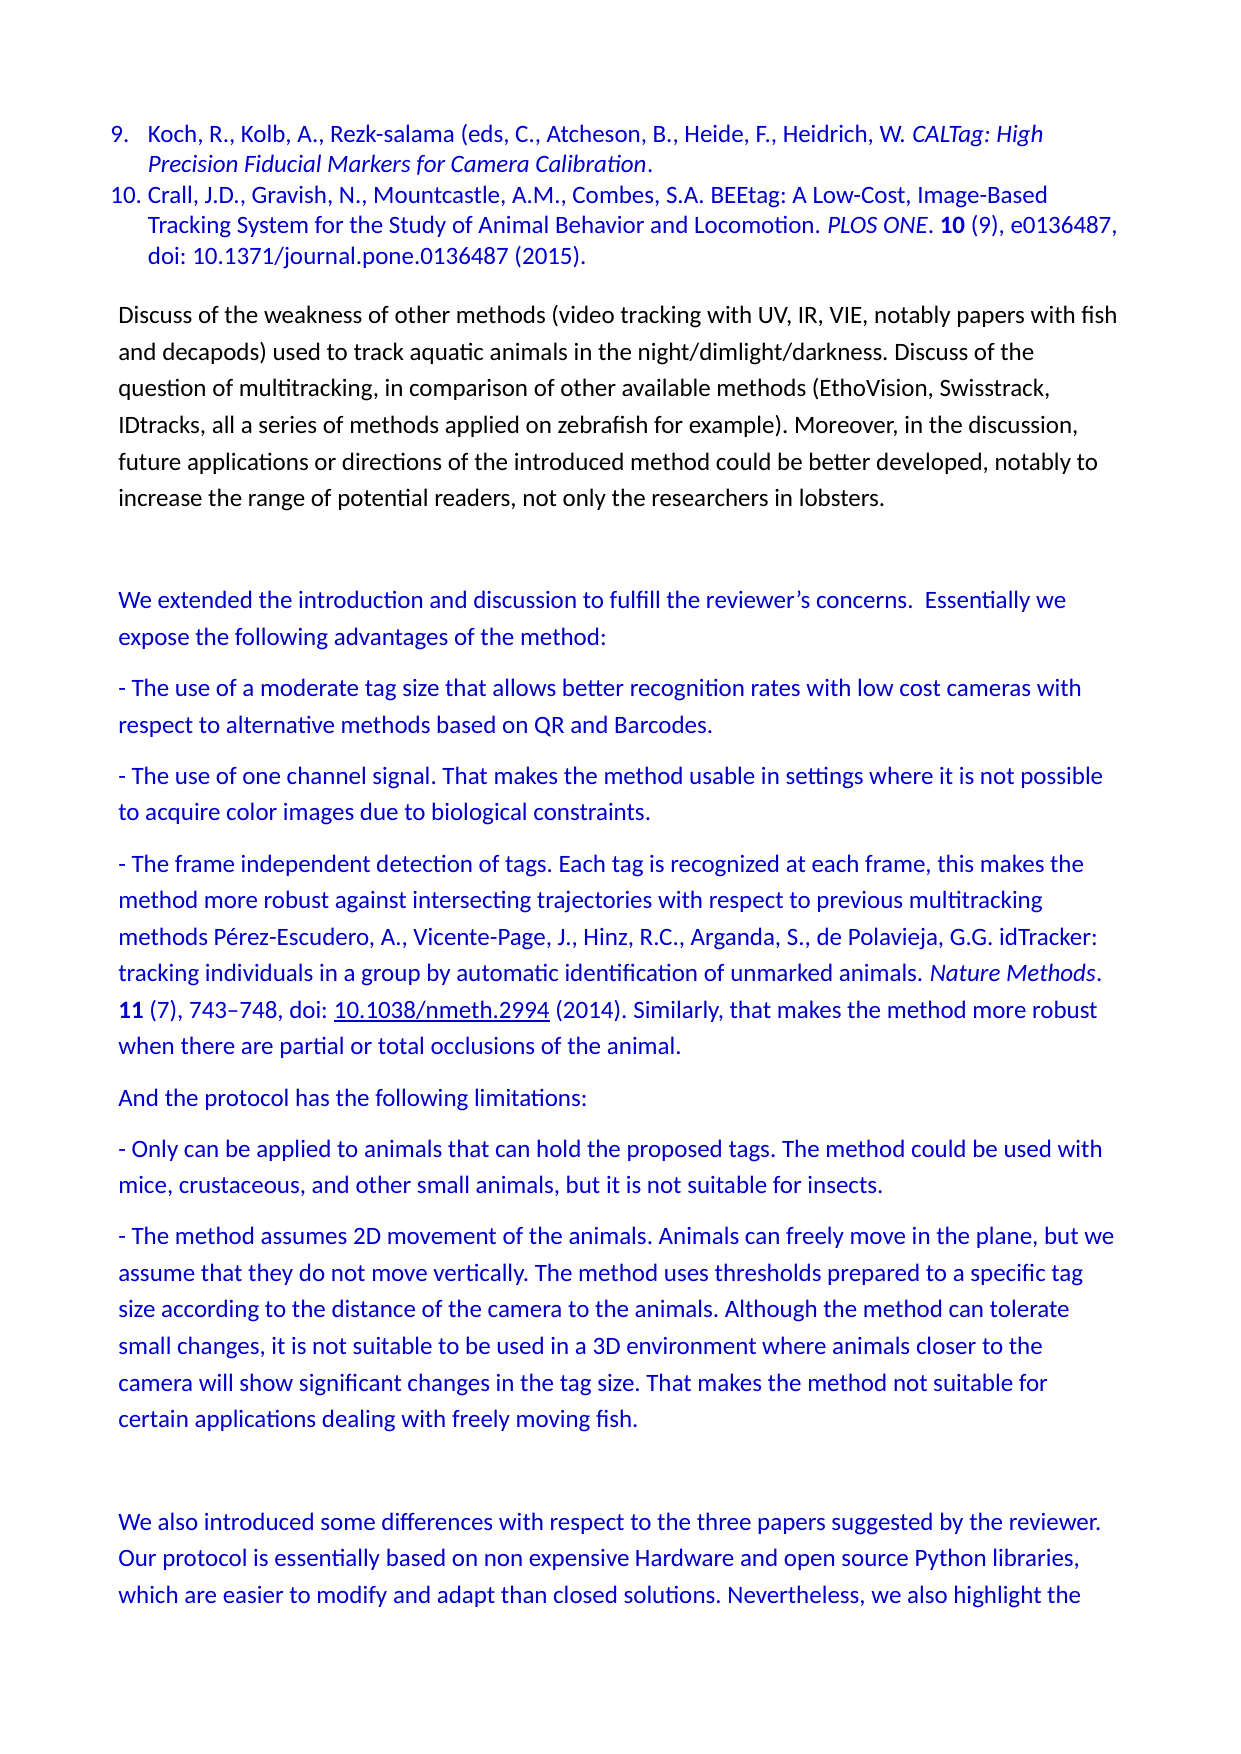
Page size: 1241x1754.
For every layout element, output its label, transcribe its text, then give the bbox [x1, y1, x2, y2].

text - The use of a moderate tag size that allows better recognition rates with low cost cameras with respect to alternative methods based on QR and Barcodes. [118, 672, 1122, 739]
text We extended the introduction and discussion to fulfill the reviewer’s concerns. Essentially we expose the following advantages of the method: [118, 584, 1122, 652]
text - The use of one channel signal. That makes the method usable in settings where it is not possible to acquire color images due to biological constraints. [118, 760, 1122, 827]
text - The method assumes 2D movement of the animals. Animals can freely move in the plane, but we assume that they do not move vertically. The method uses thresholds prepared to a specific tag size according to the distance of the camera to the animals. Although the method can tolerate small changes, it is not suitable to be used in a 3D environment where animals closer to the camera will show significant changes in the tag size. That makes the method not suitable for certain applications dealing with freely moving fish. [118, 1221, 1122, 1434]
text And the protocol has the following limitations: [118, 1082, 1122, 1112]
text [118, 1506, 1122, 1609]
text - The frame independent detection of tags. Each tag is recognized at each frame, this makes the method more robust against intersecting trajectories with respect to previous multitracking methods Pérez-Escudero, A., Vicente-Page, J., Hinz, R.C., Arganda, S., de Polavieja, G.G. idTracker: tracking individuals in a group by automatic identification of unmarked animals. Nature Methods. 11 (7), 743–748, doi: 10.1038/nmeth.2994 (2014). Similarly, that makes the method more robust when there are partial or total occlusions of the animal. [118, 848, 1122, 1061]
list Koch, R., Kolb, A., Rezk-salama (eds, C., Atcheson, B., Heide, F., Heidrich, W. CALTag: High Precision Fiducial Markers for Camera Calibration. [110, 118, 1122, 179]
text Discuss of the weakness of other methods (video tracking with UV, IR, VIE, notably papers with fish and decapods) used to track aquatic animals in the night/dimlight/darkness. Discuss of the question of multitracking, in comparison of other available methods (EthoVision, Swisstrack, IDtracks, all a series of methods applied on zebrafish for example). Moreover, in the discussion, future applications or directions of the introduced method could be better developed, notably to increase the range of potential readers, not only the researchers in lobsters. [118, 299, 1122, 513]
list Crall, J.D., Gravish, N., Mountcastle, A.M., Combes, S.A. BEEtag: A Low-Cost, Image-Based Tracking System for the Study of Animal Behavior and Locomotion. PLOS ONE. 10 (9), e0136487, doi: 10.1371/journal.pone.0136487 (2015). [110, 179, 1122, 271]
text - Only can be applied to animals that can hold the proposed tags. The method could be used with mice, crustaceous, and other small animals, but it is not suitable for insects. [118, 1133, 1122, 1200]
